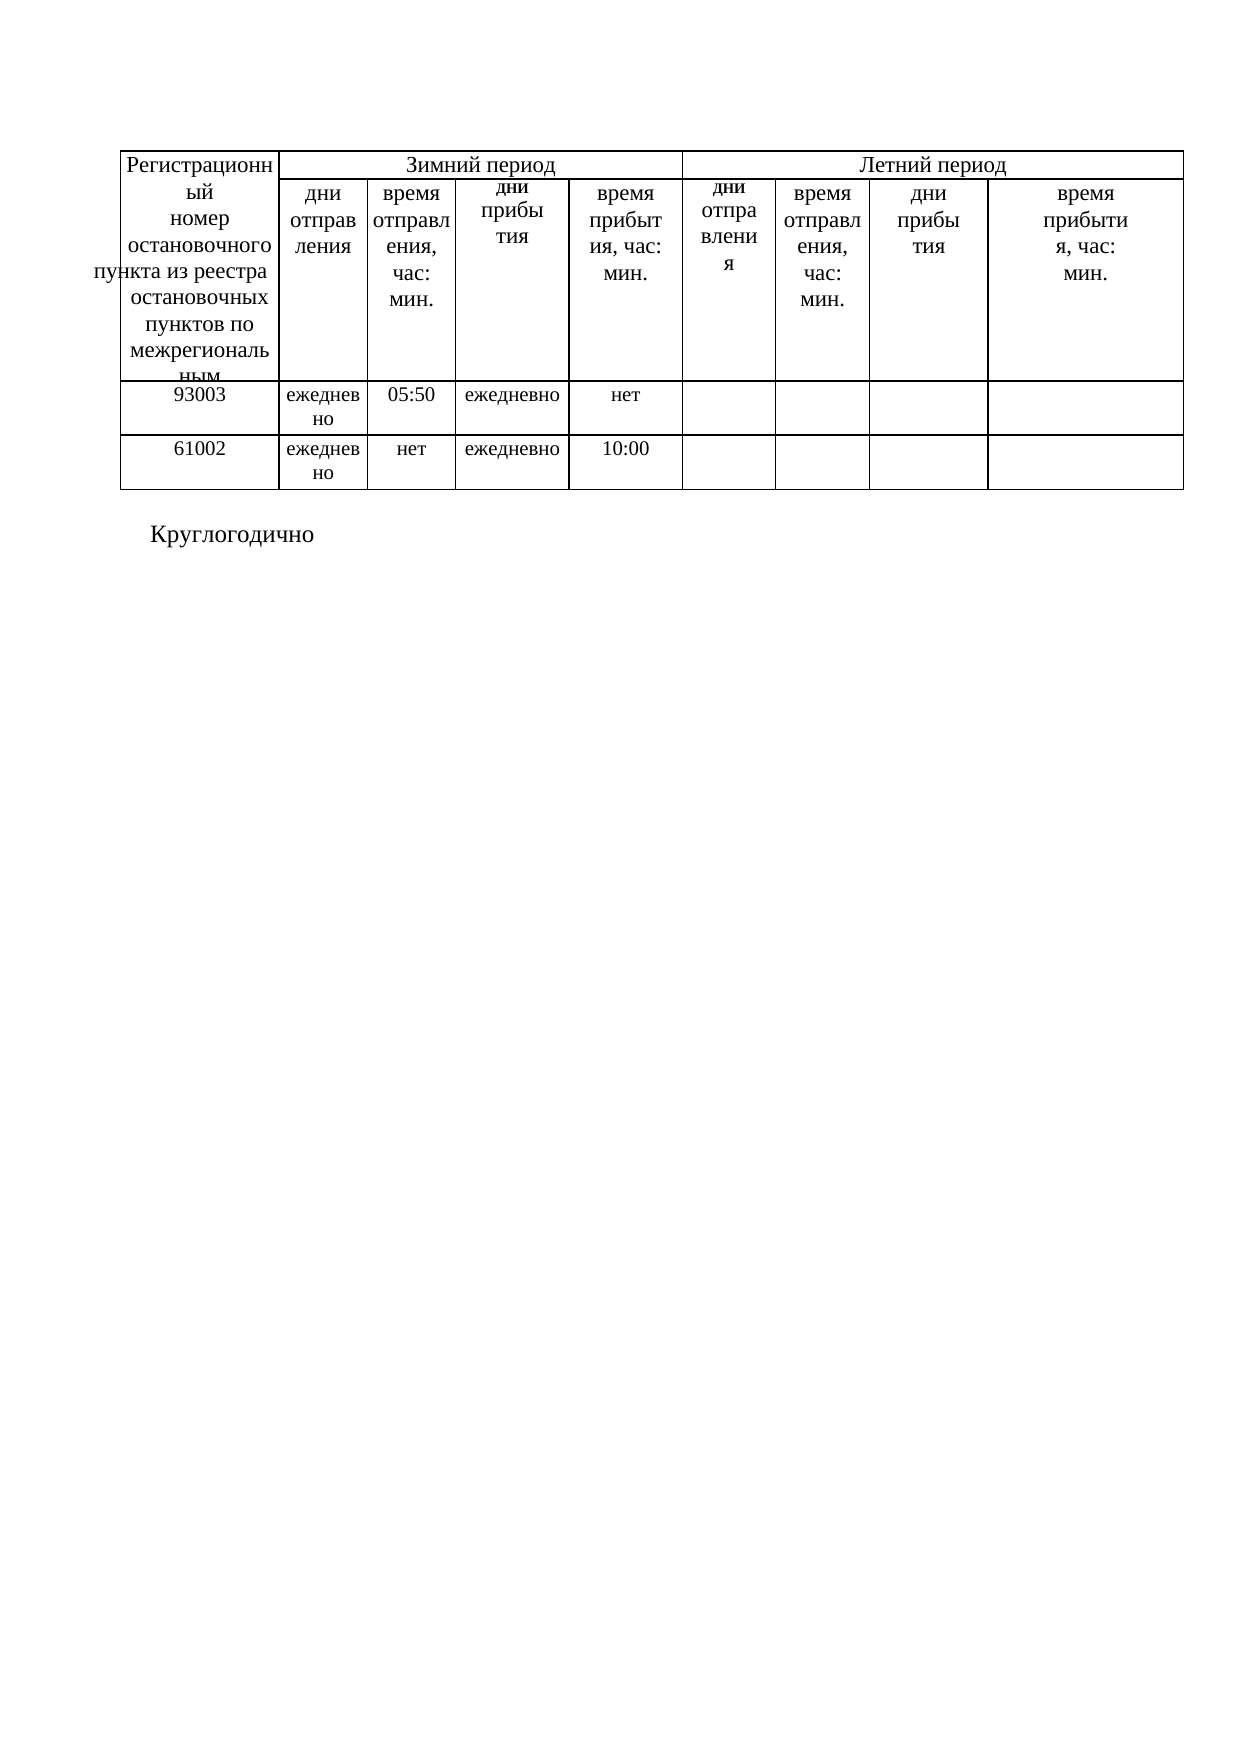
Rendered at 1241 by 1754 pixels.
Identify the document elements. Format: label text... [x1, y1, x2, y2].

table_cell [776, 382, 869, 434]
table_cell [989, 382, 1183, 434]
text Круглогодично [150, 519, 1090, 548]
table_cell время прибыт ия, час: мин. [570, 180, 682, 380]
table_cell 61002 [121, 436, 278, 489]
table_cell нет [368, 436, 455, 489]
table_cell ежедневно [456, 382, 568, 434]
table_cell [683, 436, 775, 489]
table_cell время прибыти я, час: мин. [989, 180, 1183, 380]
table_cell [870, 382, 987, 434]
table_cell дни прибы тия [870, 180, 987, 380]
table_cell 93003 [121, 382, 278, 434]
table_cell 10:00 [570, 436, 682, 489]
table_cell [989, 436, 1183, 489]
table_cell ежедневно [280, 382, 367, 434]
table_cell [870, 436, 987, 489]
table_cell [776, 436, 869, 489]
table_cell нет [570, 382, 682, 434]
table_cell время отправл ения, час: мин. [776, 180, 869, 380]
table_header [121, 152, 278, 380]
table_cell 05:50 [368, 382, 455, 434]
table_cell ежедневно [456, 436, 568, 489]
table_cell дни отправ ления [280, 180, 367, 380]
table_header Летний период [683, 152, 1183, 178]
table_cell ДНИ отпра влени я [683, 180, 775, 380]
table_cell ежедневно [280, 436, 367, 489]
table_header Зимний период [280, 152, 682, 178]
table_cell ДНИ прибы тия [456, 180, 568, 380]
table_cell [683, 382, 775, 434]
table_cell время отправл ения, час: мин. [368, 180, 455, 380]
